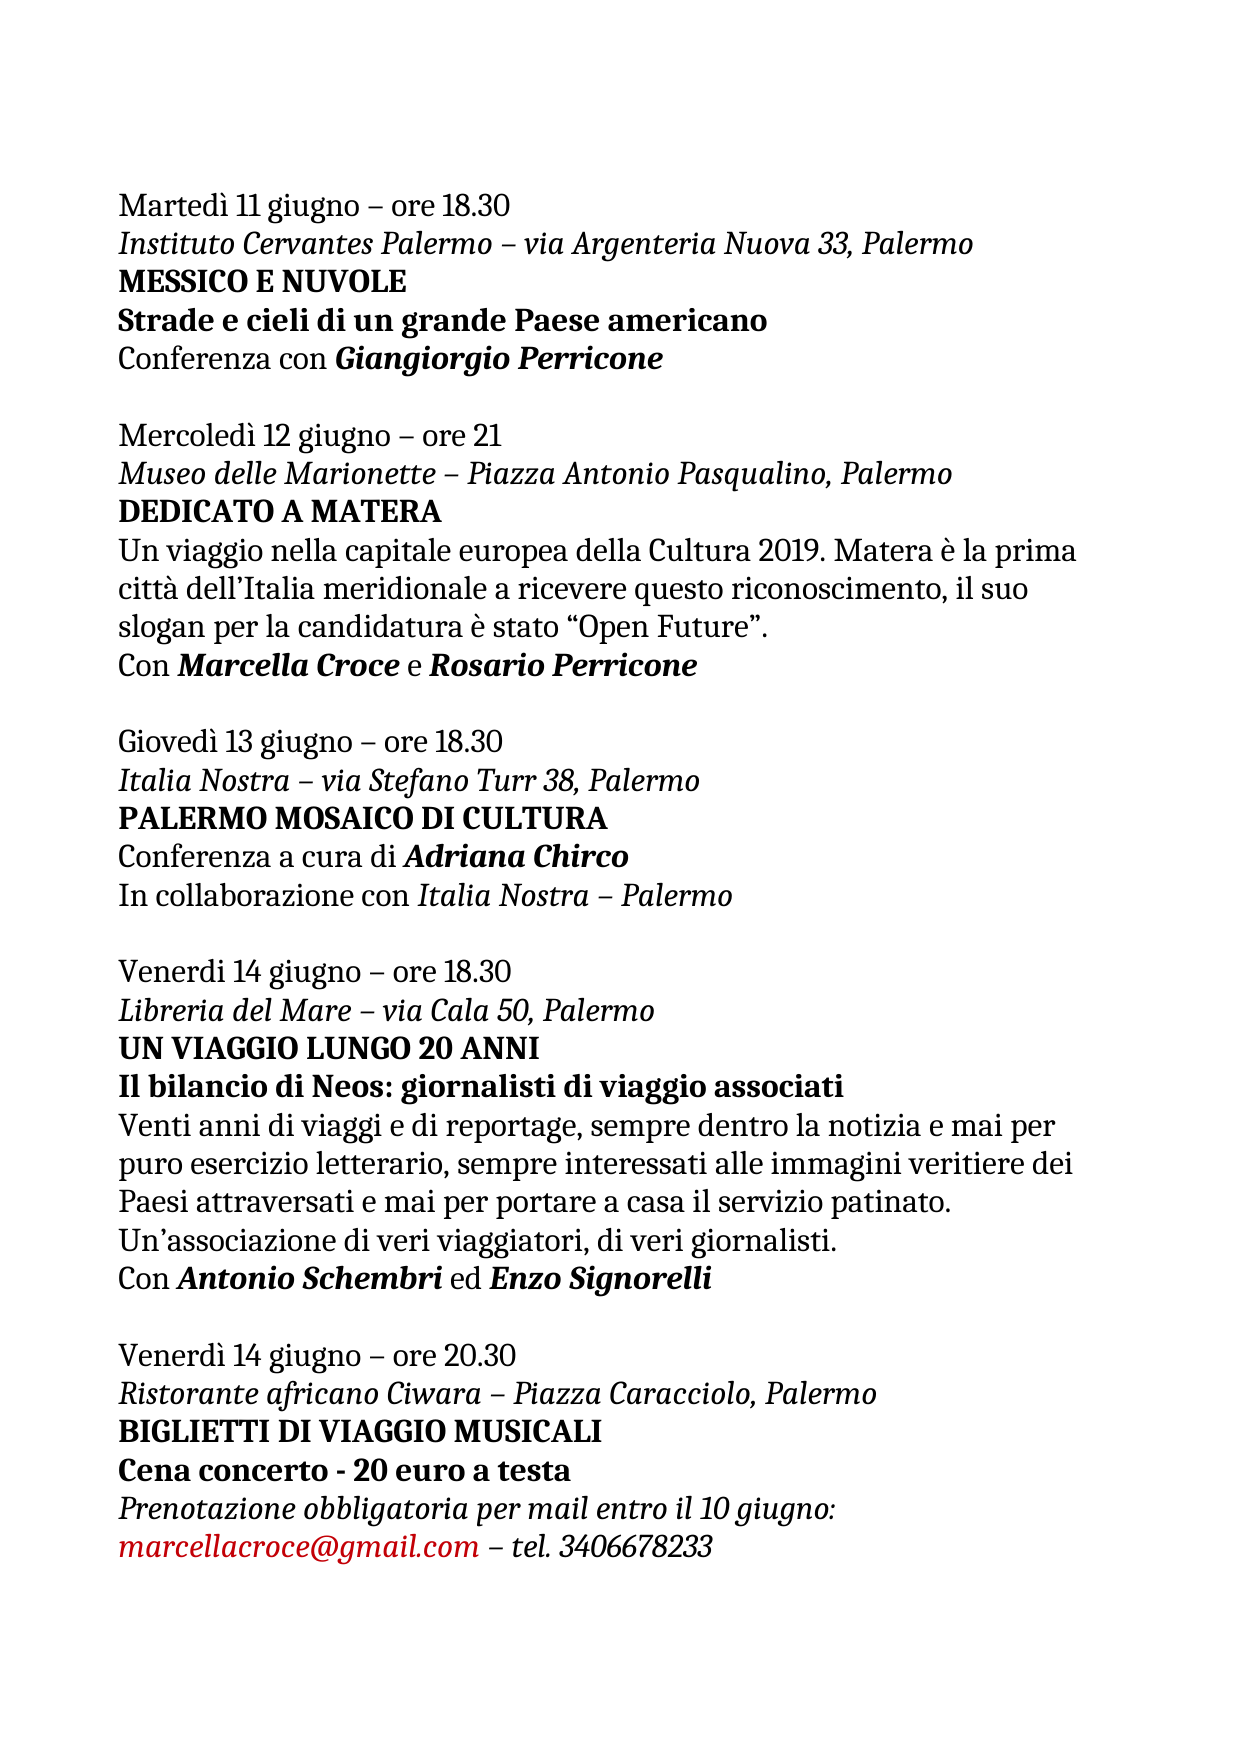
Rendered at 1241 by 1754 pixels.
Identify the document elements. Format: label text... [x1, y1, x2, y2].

text Strade e cieli di un grande Paese americano [118, 301, 1122, 339]
text PALERMO MOSAICO DI CULTURA [118, 799, 1122, 838]
text Italia Nostra – via Stefano Turr 38, Palermo [118, 761, 1122, 799]
text Venti anni di viaggi e di reportage, sempre dentro la notizia e mai per puro esercizio letterario, sempre interessati alle immagini veritiere dei Paesi attraversati e mai per portare a casa il servizio patinato. Un’associazione di veri viaggiatori, di veri giornalisti. [118, 1106, 1122, 1259]
text Libreria del Mare – via Cala 50, Palermo [118, 991, 1122, 1029]
text Ristorante africano Ciwara – Piazza Caracciolo, Palermo [118, 1374, 1122, 1413]
text BIGLIETTI DI VIAGGIO MUSICALI [118, 1413, 1122, 1451]
text Cena concerto - 20 euro a testa [118, 1451, 1122, 1489]
text Prenotazione obbligatoria per mail entro il 10 giugno: [118, 1489, 1122, 1528]
text marcellacroce@gmail.com – tel. 3406678233 [118, 1528, 1122, 1566]
text Giovedì 13 giugno – ore 18.30 [118, 723, 1122, 761]
text UN VIAGGIO LUNGO 20 ANNI [118, 1029, 1122, 1068]
text Venerdi 14 giugno – ore 18.30 [118, 953, 1122, 991]
text Conferenza con Giangiorgio Perricone [118, 339, 1122, 378]
text Instituto Cervantes Palermo – via Argenteria Nuova 33, Palermo [118, 224, 1122, 263]
text Con Antonio Schembri ed Enzo Signorelli [118, 1259, 1122, 1298]
text DEDICATO A MATERA [118, 493, 1122, 531]
text In collaborazione con Italia Nostra – Palermo [118, 876, 1122, 914]
text Museo delle Marionette – Piazza Antonio Pasqualino, Palermo [118, 454, 1122, 493]
text Venerdì 14 giugno – ore 20.30 [118, 1336, 1122, 1374]
text Conferenza a cura di Adriana Chirco [118, 838, 1122, 876]
text Il bilancio di Neos: giornalisti di viaggio associati [118, 1068, 1122, 1106]
text Un viaggio nella capitale europea della Cultura 2019. Matera è la prima città dell’Italia meridionale a ricevere questo riconoscimento, il suo slogan per la candidatura è stato “Open Future”. [118, 531, 1122, 646]
text MESSICO E NUVOLE [118, 263, 1122, 301]
text Mercoledì 12 giugno – ore 21 [118, 416, 1122, 454]
text Martedì 11 giugno – ore 18.30 [118, 186, 1122, 224]
text Con Marcella Croce e Rosario Perricone [118, 646, 1122, 684]
